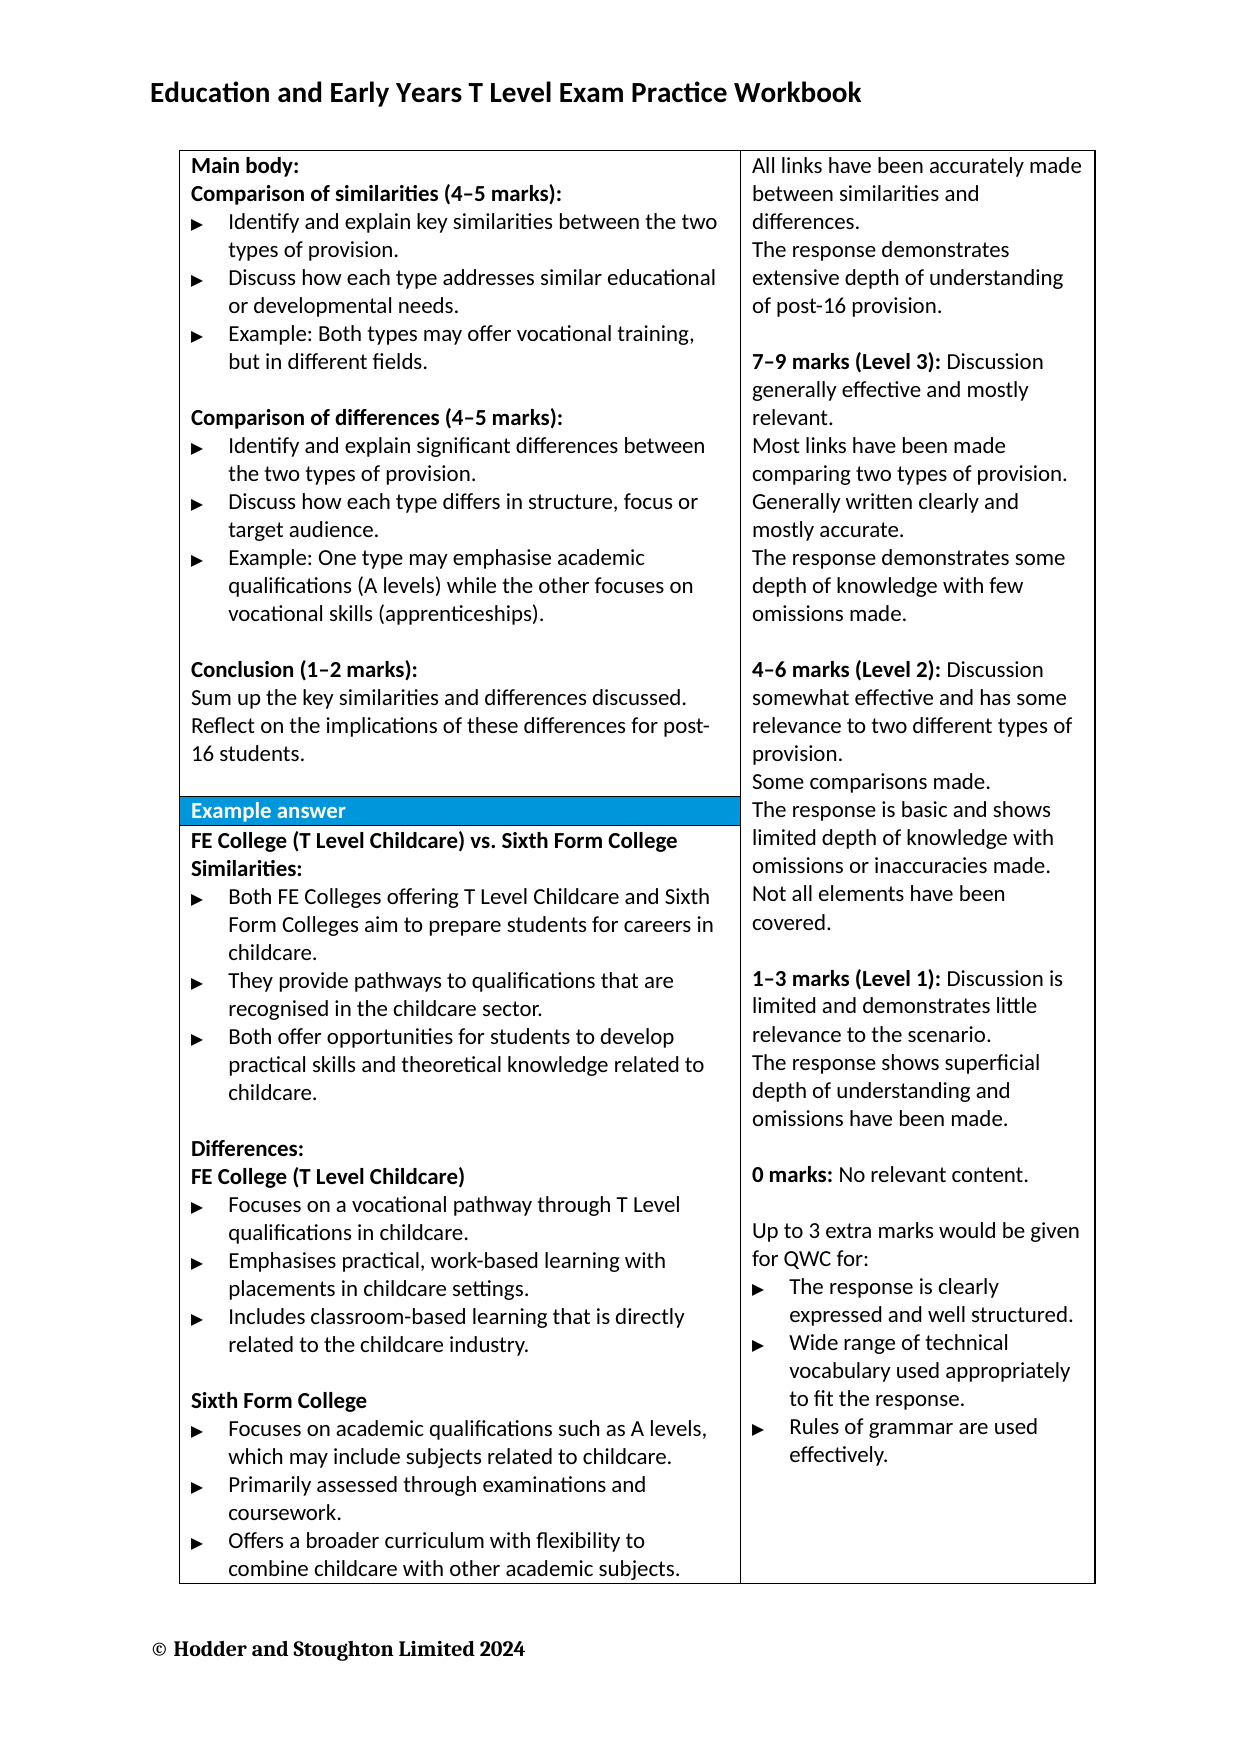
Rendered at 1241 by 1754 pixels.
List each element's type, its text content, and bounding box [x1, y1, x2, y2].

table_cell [741, 151, 1094, 1583]
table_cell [180, 151, 740, 796]
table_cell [180, 826, 740, 1583]
table_cell Example answer [180, 797, 740, 825]
